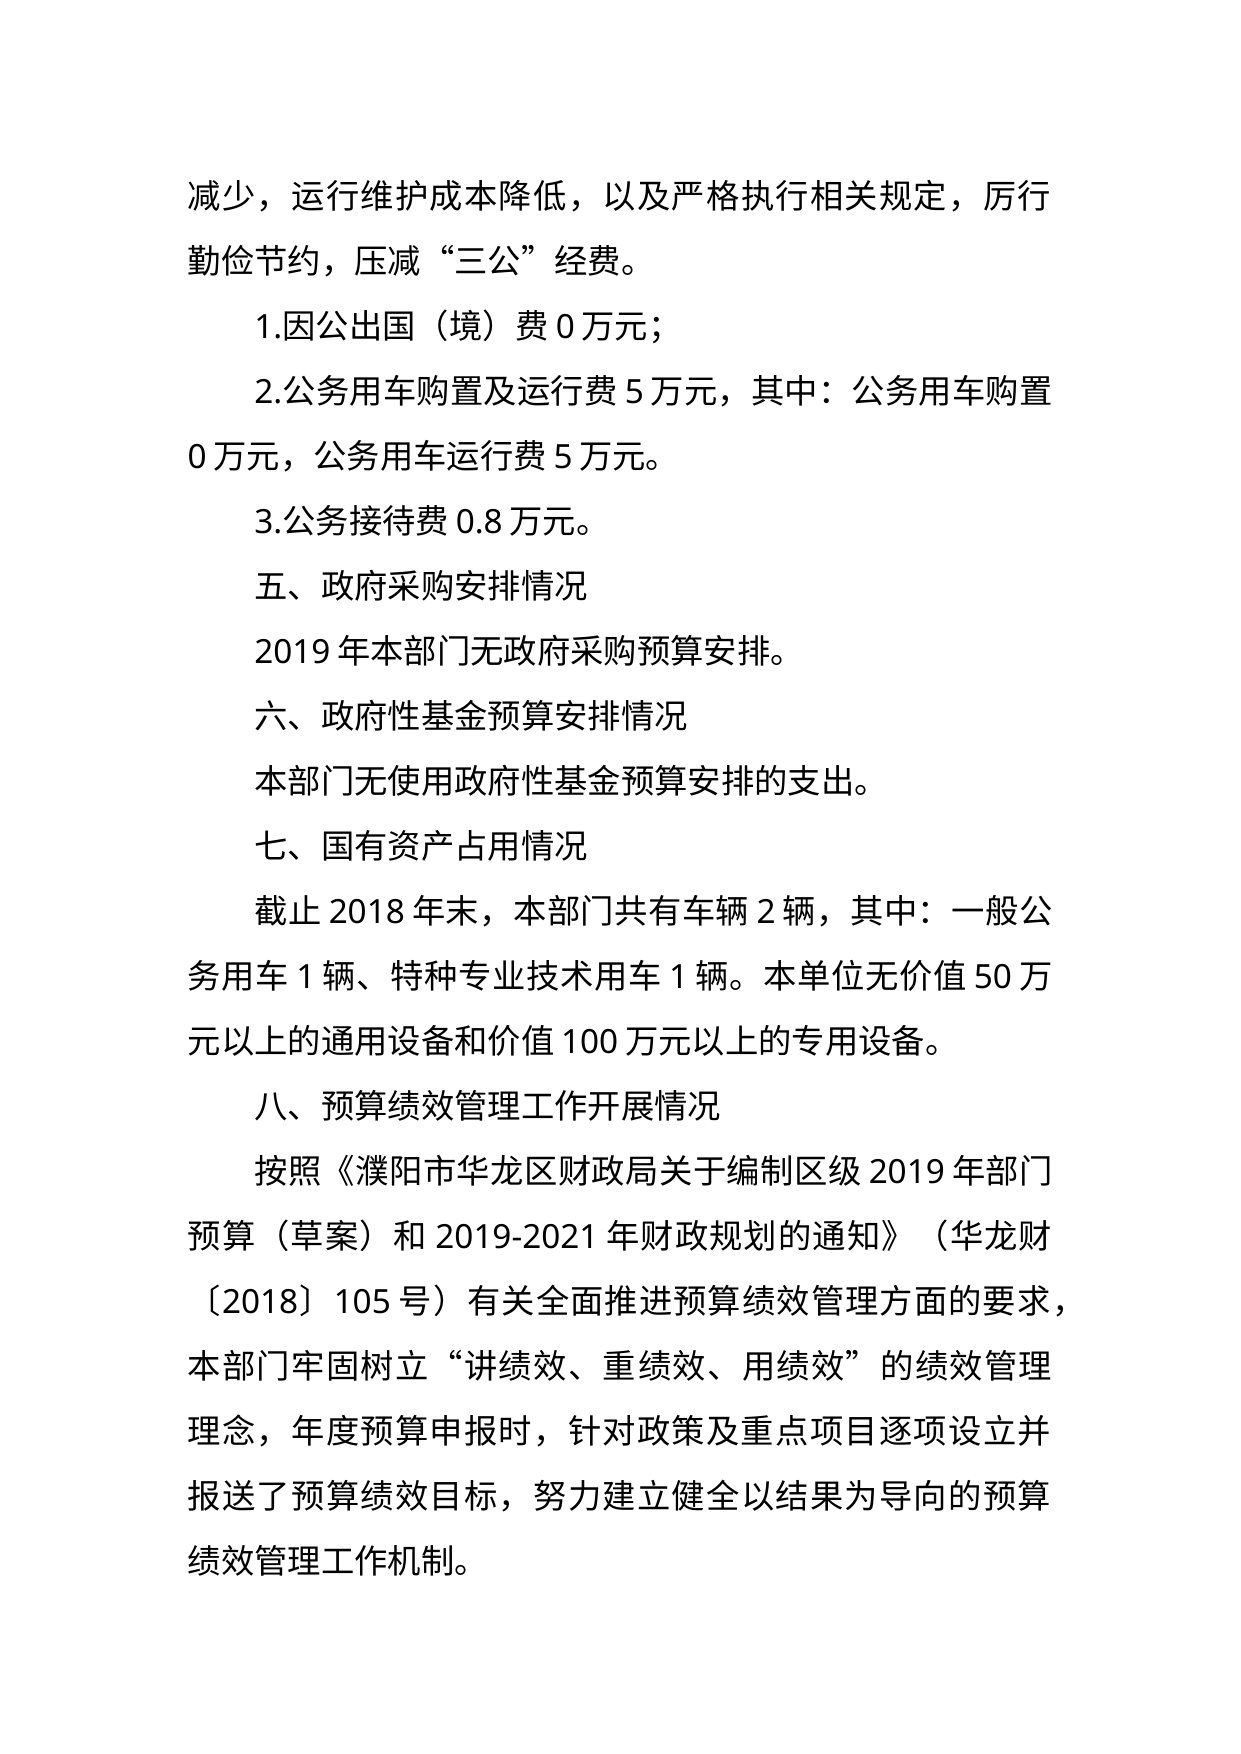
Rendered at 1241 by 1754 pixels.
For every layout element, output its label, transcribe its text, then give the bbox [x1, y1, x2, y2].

text 3.公务接待费0.8万元。 [187, 487, 1053, 552]
text 本部门无使用政府性基金预算安排的支出。 [187, 747, 1053, 812]
text 1.因公出国（境）费0万元； [187, 292, 1053, 357]
text 2.公务用车购置及运行费5万元，其中：公务用车购置0万元，公务用车运行费5万元。 [187, 357, 1053, 487]
text 八、预算绩效管理工作开展情况 [187, 1072, 1053, 1137]
text 五、政府采购安排情况 [187, 552, 1053, 617]
text 2019年本部门无政府采购预算安排。 [187, 617, 1053, 682]
text 按照《濮阳市华龙区财政局关于编制区级2019年部门预算（草案）和2019-2021年财政规划的通知》（华龙财〔2018〕105号）有关全面推进预算绩效管理方面的要求，本部门牢固树立“讲绩效、重绩效、用绩效”的绩效管理理念，年度预算申报时，针对政策及重点项目逐项设立并报送了预算绩效目标，努力建立健全以结果为导向的预算绩效管理工作机制。 [187, 1137, 1053, 1592]
text 六、政府性基金预算安排情况 [187, 682, 1053, 747]
text 七、国有资产占用情况 [187, 812, 1053, 877]
text 截止2018年末，本部门共有车辆2辆，其中：一般公务用车1辆、特种专业技术用车1辆。本单位无价值50万元以上的通用设备和价值100万元以上的专用设备。 [187, 877, 1053, 1072]
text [187, 162, 1053, 292]
